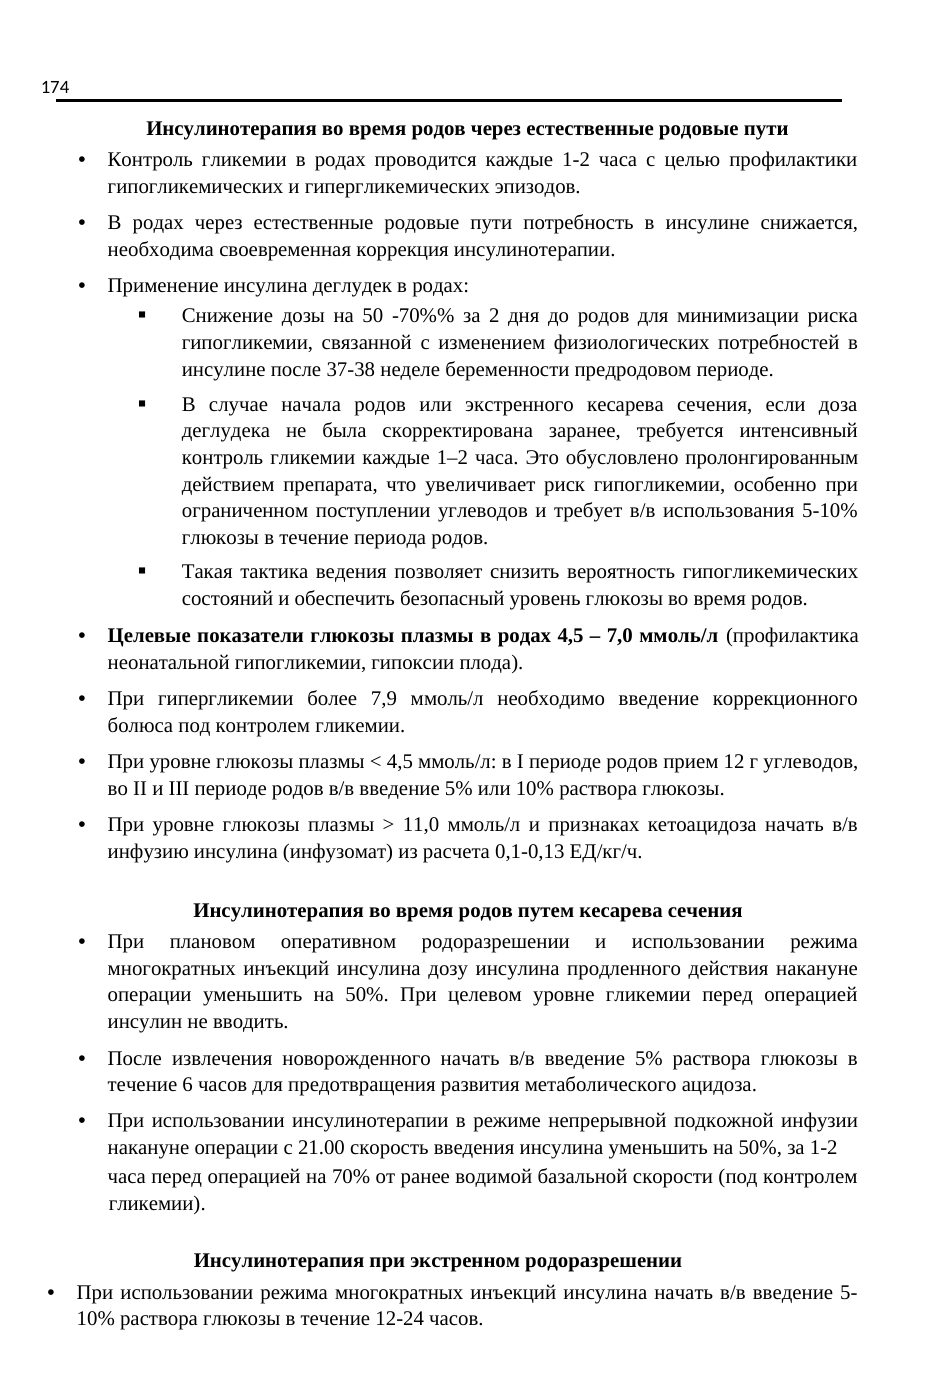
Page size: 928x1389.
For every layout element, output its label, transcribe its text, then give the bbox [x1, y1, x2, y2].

list При использовании инсулинотерапии в режиме непрерывной подкожной инфузии накануне операции с 21.00 скорость введения инсулина уменьшить на 50%, за 1-2 [78, 1108, 859, 1159]
list При использовании режима многократных инъекций инсулина начать в/в введение 5-10% раствора глюкозы в течение 12-24 часов. [47, 1279, 859, 1330]
list При уровне глюкозы плазмы < 4,5 ммоль/л: в I периоде родов прием 12 г углеводов, во II и III периоде родов в/в введение 5% или 10% раствора глюкозы. [78, 749, 859, 800]
list Контроль гликемии в родах проводится каждые 1-2 часа с целью профилактики гипогликемических и гипергликемических эпизодов. [78, 147, 859, 198]
list После извлечения новорожденного начать в/в введение 5% раствора глюкозы в течение 6 часов для предотвращения развития метаболического ацидоза. [78, 1046, 859, 1096]
list В случае начала родов или экстренного кесарева сечения, если доза деглудека не была скорректирована заранее, требуется интенсивный контроль гликемии каждые 1–2 часа. Это обусловлено пролонгированным действием препарата, что увеличивает риск гипогликемии, особенно при ограниченном поступлении углеводов и требует в/в использования 5-10% глюкозы в течение периода родов. [137, 391, 859, 549]
list Такая тактика ведения позволяет снизить вероятность гипогликемических состояний и обеспечить безопасный уровень глюкозы во время родов. [137, 559, 859, 610]
subtitle Инсулинотерапия при экстренном родоразрешении [70, 1248, 806, 1272]
list При гипергликемии более 7,9 ммоль/л необходимо введение коррекционного болюса под контролем гликемии. [78, 686, 859, 737]
list Целевые показатели глюкозы плазмы в родах 4,5 – 7,0 ммоль/л (профилактика неонатальной гипогликемии, гипоксии плода). [78, 623, 859, 674]
list В родах через естественные родовые пути потребность в инсулине снижается, необходима своевременная коррекция инсулинотерапии. [78, 210, 859, 261]
list Снижение дозы на 50 -70%% за 2 дня до родов для минимизации риска гипогликемии, связанной с изменением физиологических потребностей в инсулине после 37-38 неделе беременности предродовом периоде. [137, 303, 859, 381]
list При уровне глюкозы плазмы > 11,0 ммоль/л и признаках кетоацидоза начать в/в инфузию инсулина (инфузомат) из расчета 0,1-0,13 ЕД/кг/ч. [78, 812, 859, 863]
text часа перед операцией на 70% от ранее водимой базальной скорости (под контролем гликемии). [107, 1164, 859, 1215]
list При плановом оперативном родоразрешении и использовании режима многократных инъекций инсулина дозу инсулина продленного действия накануне операции уменьшить на 50%. При целевом уровне гликемии перед операцией инсулин не вводить. [78, 929, 859, 1033]
list Применение инсулина деглудек в родах: [78, 272, 859, 297]
subtitle Инсулинотерапия во время родов через естественные родовые пути [70, 116, 865, 140]
subtitle Инсулинотерапия во время родов путем кесарева сечения [70, 898, 866, 922]
